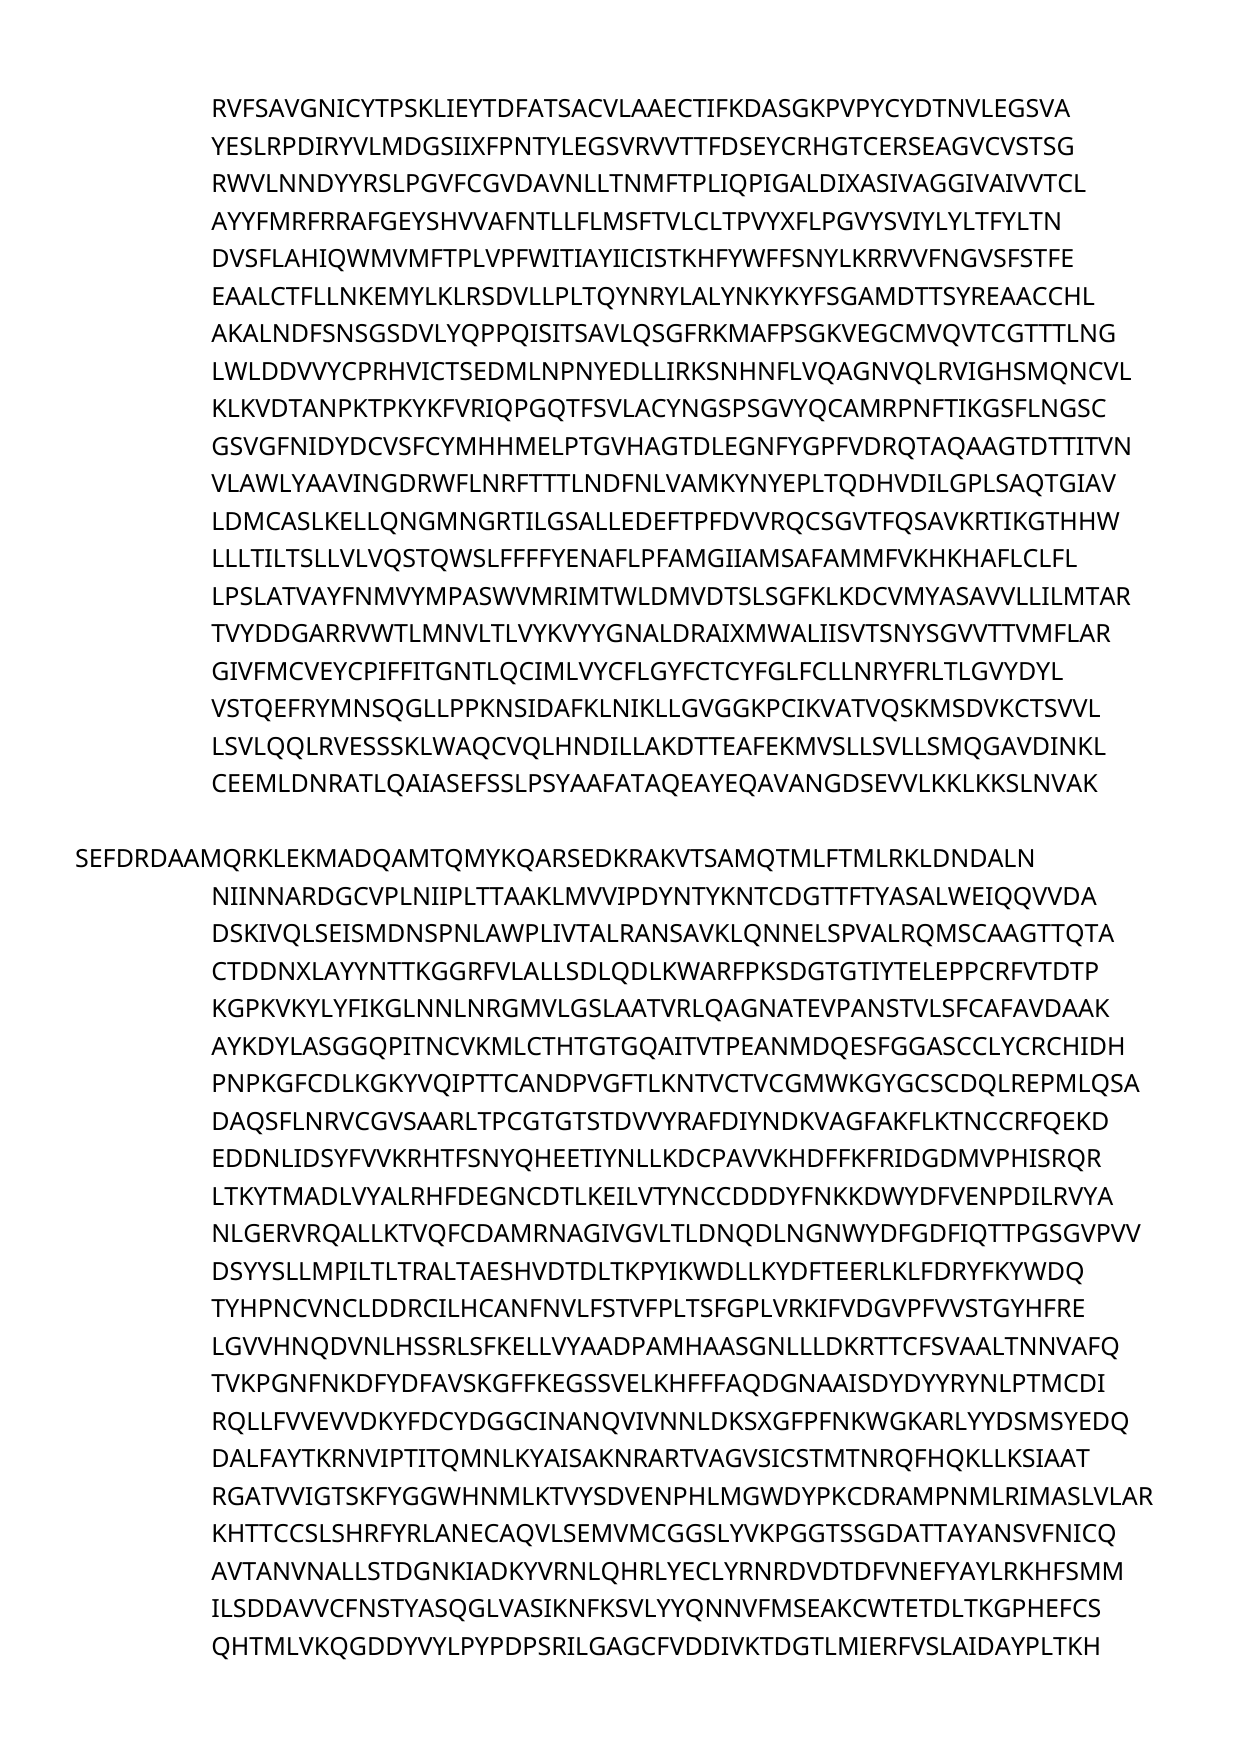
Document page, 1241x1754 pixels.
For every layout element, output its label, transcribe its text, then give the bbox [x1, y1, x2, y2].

text LTKYTMADLVYALRHFDEGNCDTLKEILVTYNCCDDDYFNKKDWYDFVENPDILRVYA [75, 1177, 1165, 1214]
text PNPKGFCDLKGKYVQIPTTCANDPVGFTLKNTVCTVCGMWKGYGCSCDQLREPMLQSA [75, 1064, 1165, 1102]
text TVKPGNFNKDFYDFAVSKGFFKEGSSVELKHFFFAQDGNAAISDYDYYRYNLPTMCDI [75, 1364, 1165, 1402]
text KHTTCCSLSHRFYRLANECAQVLSEMVMCGGSLYVKPGGTSSGDATTAYANSVFNICQ [75, 1514, 1165, 1552]
text LPSLATVAYFNMVYMPASWVMRIMTWLDMVDTSLSGFKLKDCVMYASAVVLLILMTAR [75, 577, 1165, 614]
text RVFSAVGNICYTPSKLIEYTDFATSACVLAAECTIFKDASGKPVPYCYDTNVLEGSVA [75, 89, 1165, 127]
text LWLDDVVYCPRHVICTSEDMLNPNYEDLLIRKSNHNFLVQAGNVQLRVIGHSMQNCVL [75, 352, 1165, 389]
text DAQSFLNRVCGVSAARLTPCGTGTSTDVVYRAFDIYNDKVAGFAKFLKTNCCRFQEKD [75, 1102, 1165, 1139]
text RQLLFVVEVVDKYFDCYDGGCINANQVIVNNLDKSXGFPFNKWGKARLYYDSMSYEDQ [75, 1402, 1165, 1439]
text SEFDRDAAMQRKLEKMADQAMTQMYKQARSEDKRAKVTSAMQTMLFTMLRKLDNDALN [75, 802, 1165, 877]
text LGVVHNQDVNLHSSRLSFKELLVYAADPAMHAASGNLLLDKRTTCFSVAALTNNVAFQ [75, 1327, 1165, 1364]
text AYKDYLASGGQPITNCVKMLCTHTGTGQAITVTPEANMDQESFGGASCCLYCRCHIDH [75, 1027, 1165, 1064]
text GIVFMCVEYCPIFFITGNTLQCIMLVYCFLGYFCTCYFGLFCLLNRYFRLTLGVYDYL [75, 652, 1165, 689]
text RWVLNNDYYRSLPGVFCGVDAVNLLTNMFTPLIQPIGALDIXASIVAGGIVAIVVTCL [75, 164, 1165, 202]
text KGPKVKYLYFIKGLNNLNRGMVLGSLAATVRLQAGNATEVPANSTVLSFCAFAVDAAK [75, 989, 1165, 1027]
text DALFAYTKRNVIPTITQMNLKYAISAKNRARTVAGVSICSTMTNRQFHQKLLKSIAAT [75, 1439, 1165, 1477]
text VSTQEFRYMNSQGLLPPKNSIDAFKLNIKLLGVGGKPCIKVATVQSKMSDVKCTSVVL [75, 689, 1165, 727]
text CEEMLDNRATLQAIASEFSSLPSYAAFATAQEAYEQAVANGDSEVVLKKLKKSLNVAK [75, 764, 1165, 802]
text LLLTILTSLLVLVQSTQWSLFFFFYENAFLPFAMGIIAMSAFAMMFVKHKHAFLCLFL [75, 539, 1165, 577]
text CTDDNXLAYYNTTKGGRFVLALLSDLQDLKWARFPKSDGTGTIYTELEPPCRFVTDTP [75, 952, 1165, 989]
text ILSDDAVVCFNSTYASQGLVASIKNFKSVLYYQNNVFMSEAKCWTETDLTKGPHEFCS [75, 1589, 1165, 1627]
text EAALCTFLLNKEMYLKLRSDVLLPLTQYNRYLALYNKYKYFSGAMDTTSYREAACCHL [75, 277, 1165, 314]
text LDMCASLKELLQNGMNGRTILGSALLEDEFTPFDVVRQCSGVTFQSAVKRTIKGTHHW [75, 502, 1165, 539]
text AKALNDFSNSGSDVLYQPPQISITSAVLQSGFRKMAFPSGKVEGCMVQVTCGTTTLNG [75, 314, 1165, 352]
text DVSFLAHIQWMVMFTPLVPFWITIAYIICISTKHFYWFFSNYLKRRVVFNGVSFSTFE [75, 239, 1165, 277]
text RGATVVIGTSKFYGGWHNMLKTVYSDVENPHLMGWDYPKCDRAMPNMLRIMASLVLAR [75, 1477, 1165, 1514]
text KLKVDTANPKTPKYKFVRIQPGQTFSVLACYNGSPSGVYQCAMRPNFTIKGSFLNGSC [75, 389, 1165, 427]
text VLAWLYAAVINGDRWFLNRFTTTLNDFNLVAMKYNYEPLTQDHVDILGPLSAQTGIAV [75, 464, 1165, 502]
text TVYDDGARRVWTLMNVLTLVYKVYYGNALDRAIXMWALIISVTSNYSGVVTTVMFLAR [75, 614, 1165, 652]
text GSVGFNIDYDCVSFCYMHHMELPTGVHAGTDLEGNFYGPFVDRQTAQAAGTDTTITVN [75, 427, 1165, 464]
text YESLRPDIRYVLMDGSIIXFPNTYLEGSVRVVTTFDSEYCRHGTCERSEAGVCVSTSG [75, 127, 1165, 164]
text TYHPNCVNCLDDRCILHCANFNVLFSTVFPLTSFGPLVRKIFVDGVPFVVSTGYHFRE [75, 1289, 1165, 1327]
text DSKIVQLSEISMDNSPNLAWPLIVTALRANSAVKLQNNELSPVALRQMSCAAGTTQTA [75, 914, 1165, 952]
text EDDNLIDSYFVVKRHTFSNYQHEETIYNLLKDCPAVVKHDFFKFRIDGDMVPHISRQR [75, 1139, 1165, 1177]
text NLGERVRQALLKTVQFCDAMRNAGIVGVLTLDNQDLNGNWYDFGDFIQTTPGSGVPVV [75, 1214, 1165, 1252]
text AVTANVNALLSTDGNKIADKYVRNLQHRLYECLYRNRDVDTDFVNEFYAYLRKHFSMM [75, 1552, 1165, 1589]
text AYYFMRFRRAFGEYSHVVAFNTLLFLMSFTVLCLTPVYXFLPGVYSVIYLYLTFYLTN [75, 202, 1165, 239]
text DSYYSLLMPILTLTRALTAESHVDTDLTKPYIKWDLLKYDFTEERLKLFDRYFKYWDQ [75, 1252, 1165, 1289]
text NIINNARDGCVPLNIIPLTTAAKLMVVIPDYNTYKNTCDGTTFTYASALWEIQQVVDA [75, 877, 1165, 914]
text LSVLQQLRVESSSKLWAQCVQLHNDILLAKDTTEAFEKMVSLLSVLLSMQGAVDINKL [75, 727, 1165, 764]
text QHTMLVKQGDDYVYLPYPDPSRILGAGCFVDDIVKTDGTLMIERFVSLAIDAYPLTKH [75, 1627, 1165, 1664]
